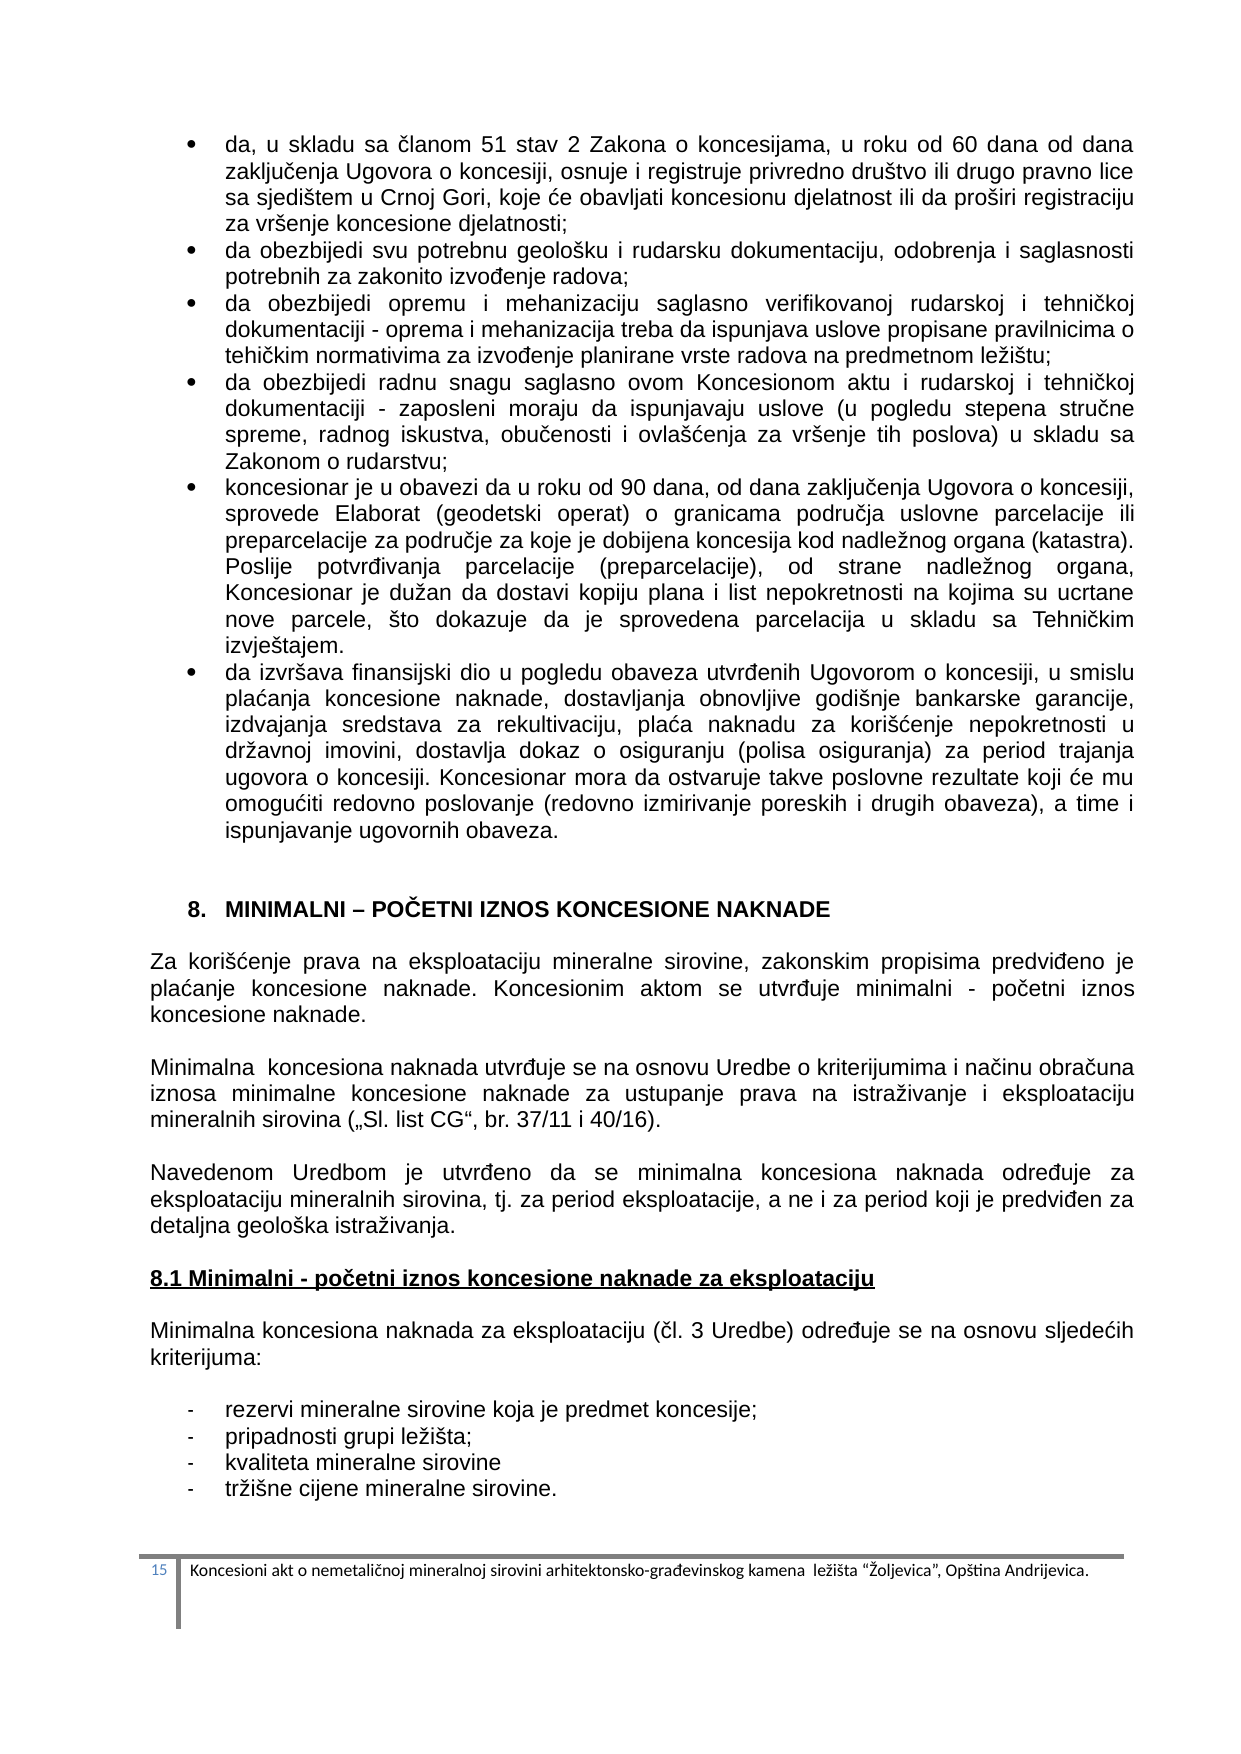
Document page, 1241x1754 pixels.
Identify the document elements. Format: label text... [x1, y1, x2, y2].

subtitle MINIMALNI – POČETNI IZNOS KONCESIONE NAKNADE [187, 896, 1135, 922]
list da obezbijedi svu potrebnu geološku i rudarsku dokumentaciju, odobrenja i saglasnosti potrebnih za zakonito izvođenje radova; [187, 237, 1135, 289]
list tržišne cijene mineralne sirovine. [187, 1475, 1135, 1502]
text Minimalna koncesiona naknada za eksploataciju (čl. 3 Uredbe) određuje se na osnovu sljedećih kriterijuma: [150, 1317, 1135, 1370]
list da izvršava finansijski dio u pogledu obaveza utvrđenih Ugovorom o koncesiji, u smislu plaćanja koncesione naknade, dostavljanja obnovljive godišnje bankarske garancije, izdvajanja sredstava za rekultivaciju, plaća naknadu za korišćenje nepokretnosti u državnoj imovini, dostavlja dokaz o osiguranju (polisa osiguranja) za period trajanja ugovora o koncesiji. Koncesionar mora da ostvaruje takve poslovne rezultate koji će mu omogućiti redovno poslovanje (redovno izmirivanje poreskih i drugih obaveza), a time i ispunjavanje ugovornih obaveza. [187, 658, 1135, 843]
text Navedenom Uredbom je utvrđeno da se minimalna koncesiona naknada određuje za eksploataciju mineralnih sirovina, tj. za period eksploatacije, a ne i za period koji je predviđen za detaljna geološka istraživanja. [150, 1159, 1135, 1238]
list pripadnosti grupi ležišta; [187, 1423, 1135, 1449]
list koncesionar je u obavezi da u roku od 90 dana, od dana zaključenja Ugovora o koncesiji, sprovede Elaborat (geodetski operat) o granicama područja uslovne parcelacije ili preparcelacije za područje za koje je dobijena koncesija kod nadležnog organa (katastra). Poslije potvrđivanja parcelacije (preparcelacije), od strane nadležnog organa, Koncesionar je dužan da dostavi kopiju plana i list nepokretnosti na kojima su ucrtane nove parcele, što dokazuje da je sprovedena parcelacija u skladu sa Tehničkim izvještajem. [187, 474, 1135, 658]
list da obezbijedi opremu i mehanizaciju saglasno verifikovanoj rudarskoj i tehničkoj dokumentaciji - oprema i mehanizacija treba da ispunjava uslove propisane pravilnicima o tehičkim normativima za izvođenje planirane vrste radova na predmetnom ležištu; [187, 289, 1135, 368]
subtitle 8.1 Minimalni - početni iznos koncesione naknade za eksploataciju [150, 1264, 1135, 1291]
text Za korišćenje prava na eksploataciju mineralne sirovine, zakonskim propisima predviđeno je plaćanje koncesione naknade. Koncesionim aktom se utvrđuje minimalni - početni iznos koncesione naknade. [150, 948, 1135, 1027]
list kvaliteta mineralne sirovine [187, 1449, 1135, 1475]
list da obezbijedi radnu snagu saglasno ovom Koncesionom aktu i rudarskoj i tehničkoj dokumentaciji - zaposleni moraju da ispunjavaju uslove (u pogledu stepena stručne spreme, radnog iskustva, obučenosti i ovlašćenja za vršenje tih poslova) u skladu sa Zakonom o rudarstvu; [187, 368, 1135, 474]
list rezervi mineralne sirovine koja je predmet koncesije; [187, 1396, 1135, 1423]
list da, u skladu sa članom 51 stav 2 Zakona o koncesijama, u roku od 60 dana od dana zaključenja Ugovora o koncesiji, osnuje i registruje privredno društvo ili drugo pravno lice sa sjedištem u Crnoj Gori, koje će obavljati koncesionu djelatnost ili da proširi registraciju za vršenje koncesione djelatnosti; [187, 131, 1135, 237]
text Minimalna koncesiona naknada utvrđuje se na osnovu Uredbe o kriterijumima i načinu obračuna iznosa minimalne koncesione naknade za ustupanje prava na istraživanje i eksploataciju mineralnih sirovina („Sl. list CG“, br. 37/11 i 40/16). [150, 1054, 1135, 1133]
